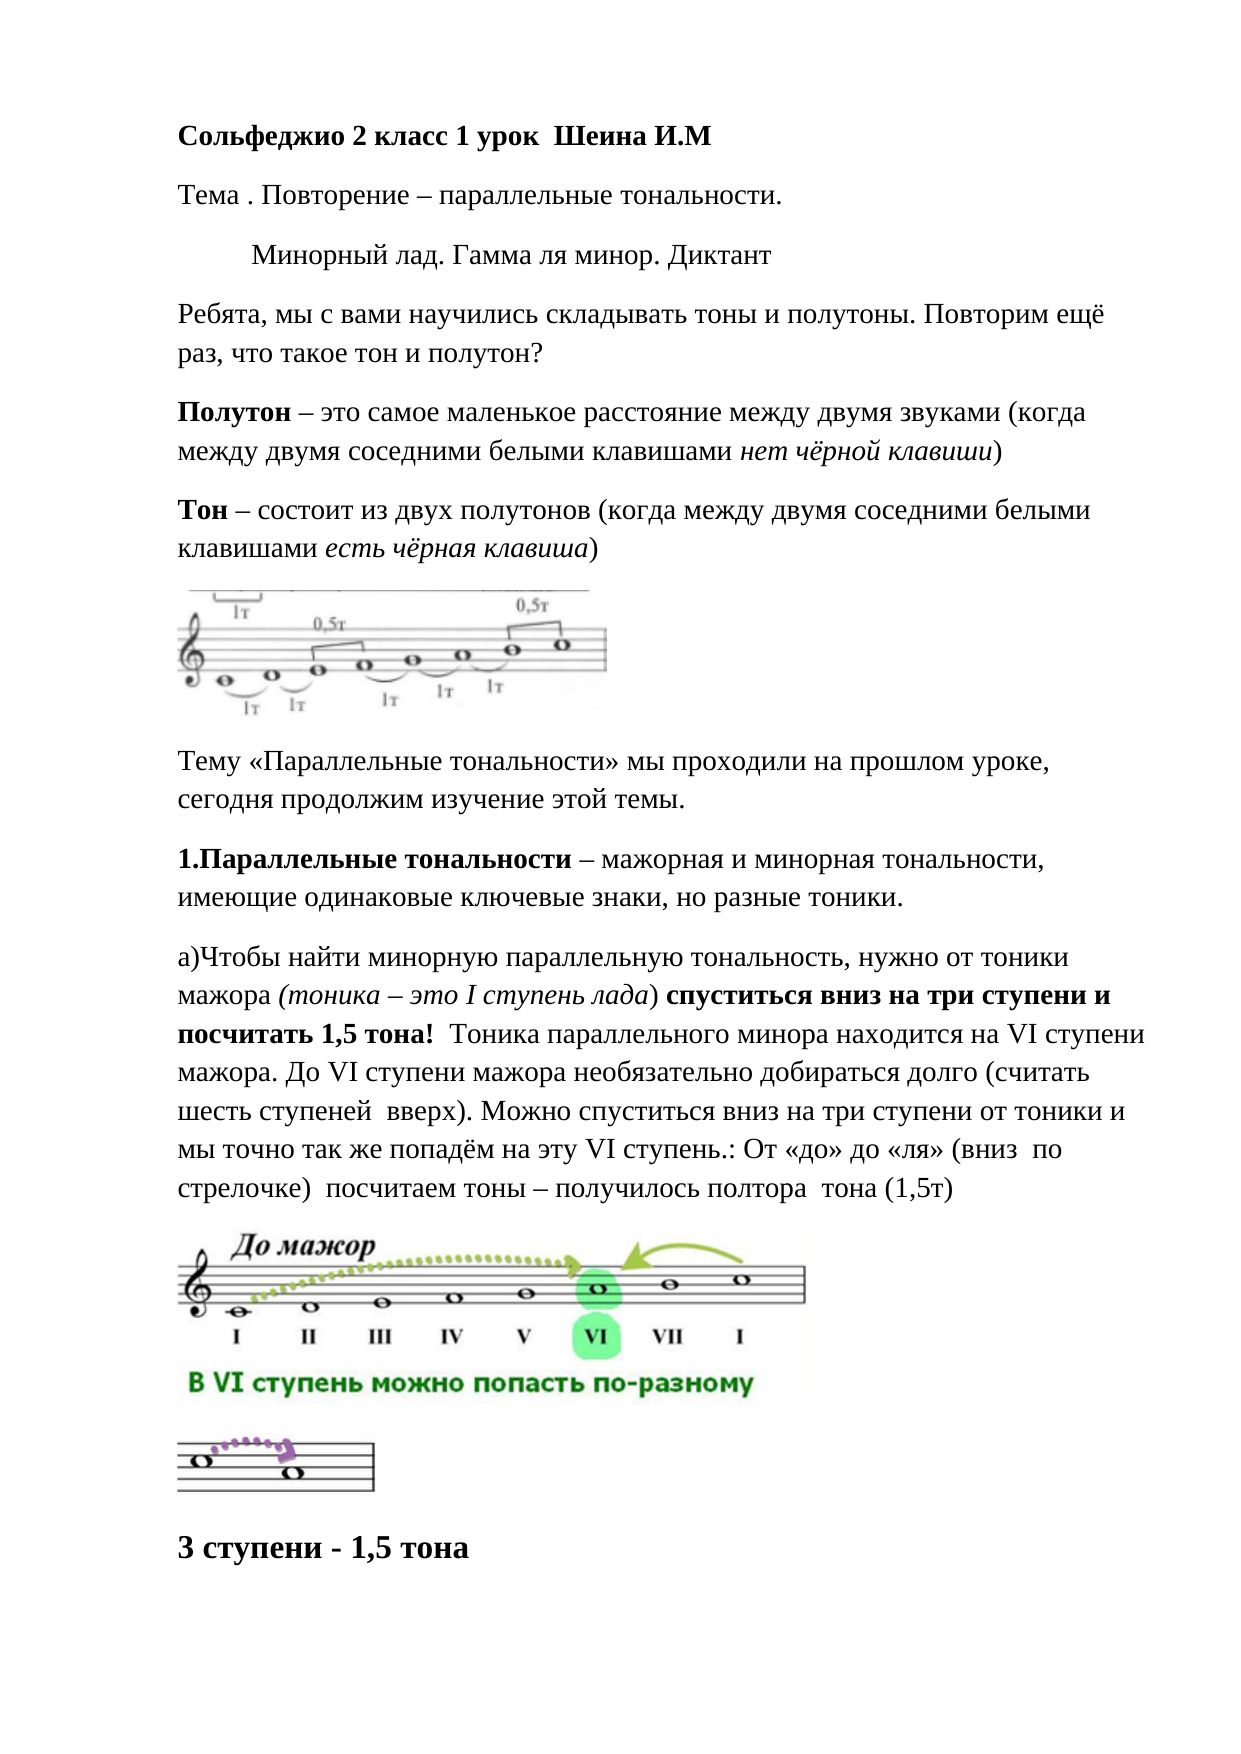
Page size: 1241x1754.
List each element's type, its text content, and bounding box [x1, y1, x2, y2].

text а)Чтобы найти минорную параллельную тональность, нужно от тоники мажора (тоника – это I ступень лада) спуститься вниз на три ступени и посчитать 1,5 тона! Тоника параллельного минора находится на VI ступени мажора. До VI ступени мажора необязательно добираться долго (считать шесть ступеней вверх). Можно спуститься вниз на три ступени от тоники и мы точно так же попадём на эту VI ступень.: От «до» до «ля» (вниз по стрелочке) посчитаем тоны – получилось полтора тона (1,5т) [177, 939, 1152, 1204]
picture [177, 1431, 376, 1503]
picture [177, 590, 607, 719]
text Тема . Повторение – параллельные тональности. [177, 177, 1152, 211]
text 3 ступени - 1,5 тона [177, 1528, 1152, 1566]
text Тему «Параллельные тональности» мы проходили на прошлом уроке, сегодня продолжим изучение этой темы. [177, 743, 1152, 815]
text 1.Параллельные тональности – мажорная и минорная тональности, имеющие одинаковые ключевые знаки, но разные тоники. [177, 841, 1152, 913]
text Тон – состоит из двух полутонов (когда между двумя соседними белыми клавишами есть чёрная клавиша) [177, 492, 1152, 564]
text Сольфеджио 2 класс 1 урок Шеина И.М [177, 118, 1152, 152]
picture [177, 1229, 810, 1407]
text Минорный лад. Гамма ля минор. Диктант [177, 237, 1152, 270]
text Полутон – это самое маленькое расстояние между двумя звуками (когда между двумя соседними белыми клавишами нет чёрной клавиши) [177, 394, 1152, 466]
text Ребята, мы с вами научились складывать тоны и полутоны. Повторим ещё раз, что такое тон и полутон? [177, 296, 1152, 368]
